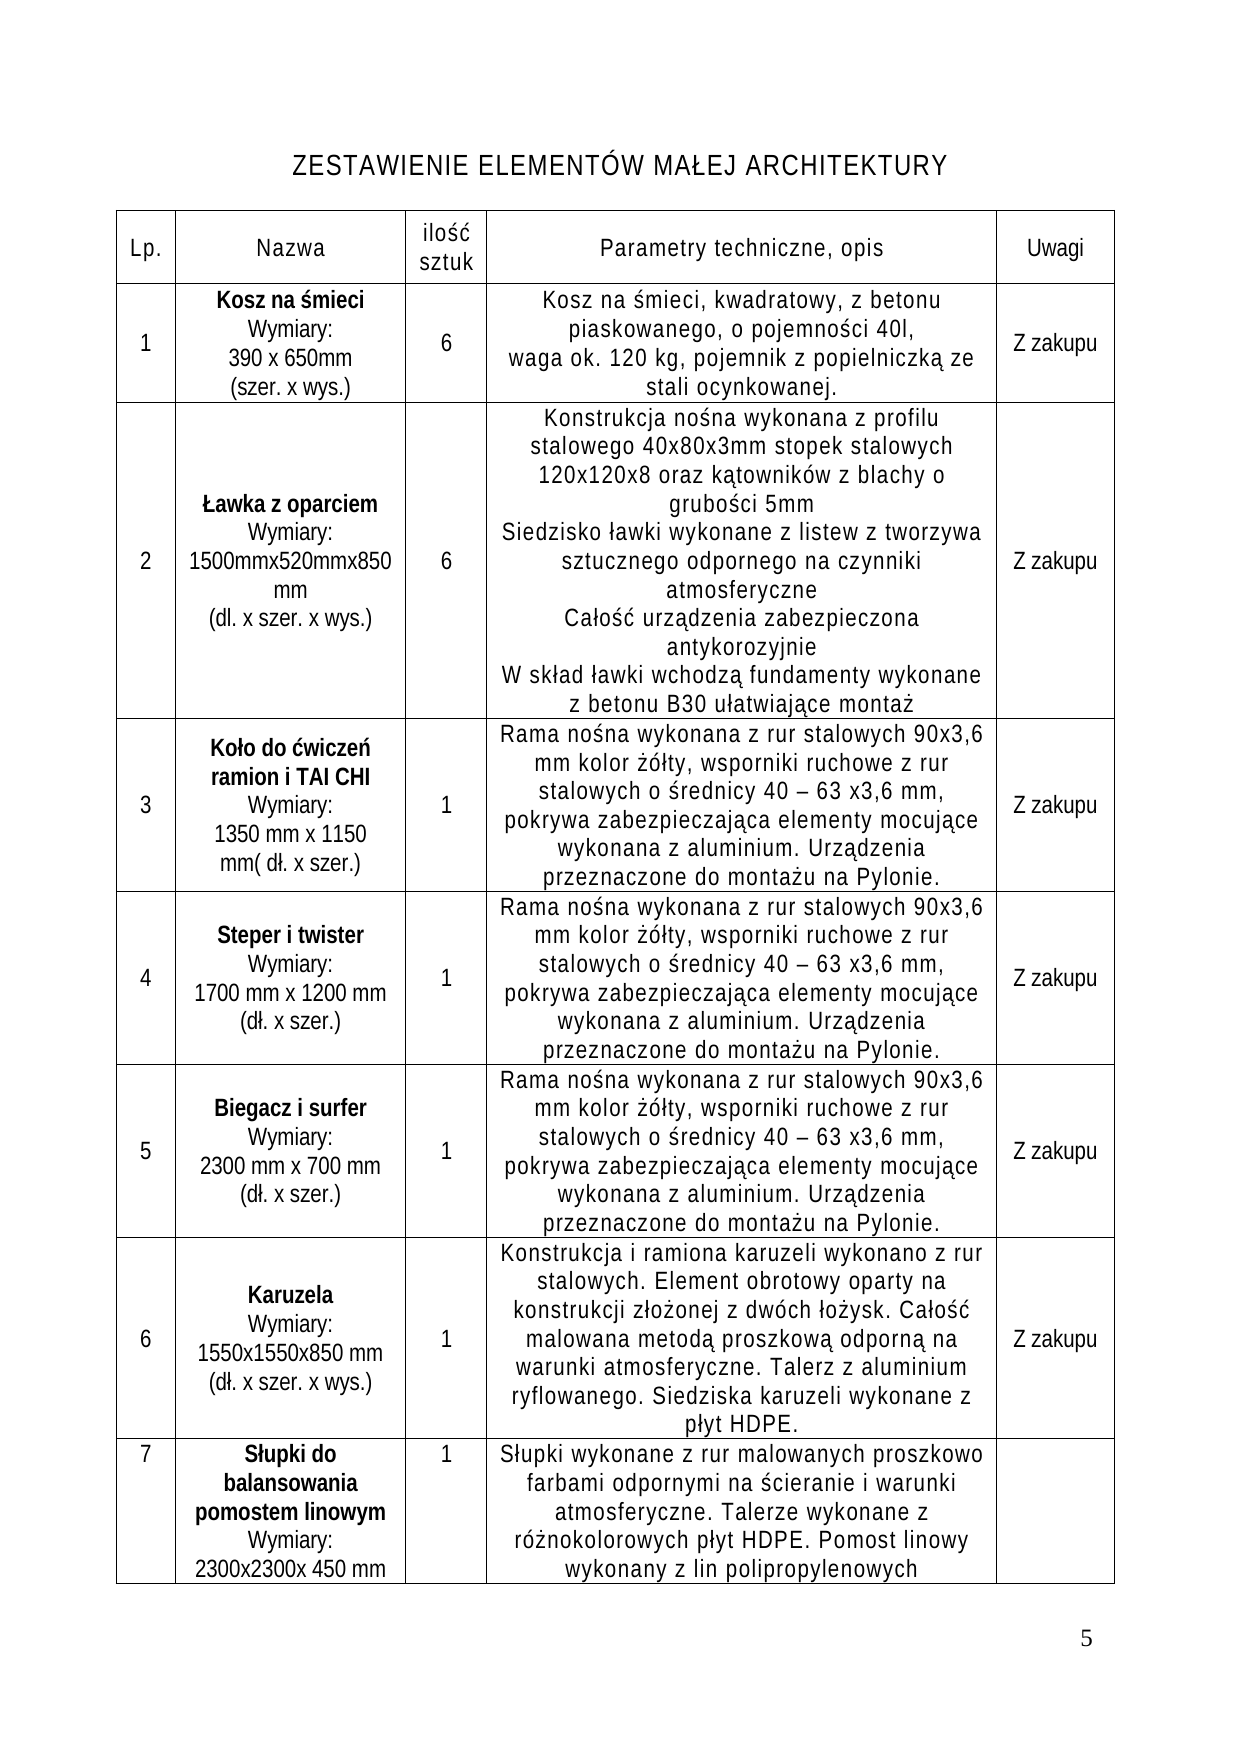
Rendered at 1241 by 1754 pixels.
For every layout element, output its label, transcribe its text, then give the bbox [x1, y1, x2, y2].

table_cell Z zakupu [997, 403, 1114, 718]
table_cell 6 [406, 403, 486, 718]
table_cell 1 [406, 1065, 486, 1237]
table_cell 2 [117, 403, 175, 718]
table_header ilość sztuk [406, 211, 486, 283]
table_cell Z zakupu [997, 892, 1114, 1064]
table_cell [176, 1439, 405, 1582]
table_cell 3 [117, 719, 175, 891]
table_cell 1 [406, 892, 486, 1064]
table_cell Z zakupu [997, 1065, 1114, 1237]
table_cell Kosz na śmieci, kwadratowy, z betonu piaskowanego, o pojemności 40l, waga ok. , pojemnik z popielniczką ze stali ocynkowanej. [487, 284, 996, 402]
table_cell 1 [117, 284, 175, 402]
table_cell Z zakupu [997, 1238, 1114, 1438]
table_cell 6 [117, 1238, 175, 1438]
table_cell Biegacz i surfer Wymiary: 2300 mm x 700 mm (dł. x szer.) [176, 1065, 405, 1237]
table_cell 7 [117, 1439, 175, 1582]
table_cell [997, 1439, 1114, 1582]
table_cell Rama nośna wykonana z rur stalowych 90x3,6 mm kolor żółty, wsporniki ruchowe z rur stalowych o średnicy 40 – 63 x3,6 mm, pokrywa zabezpieczająca elementy mocujące wykonana z aluminium. Urządzenia przeznaczone do montażu na Pylonie. [487, 892, 996, 1064]
table_cell Z zakupu [997, 284, 1114, 402]
table_cell Kosz na śmieci Wymiary: 390 x 650mm (szer. x wys.) [176, 284, 405, 402]
table_cell Ławka z oparciem Wymiary: 1500mmx520mmx850 mm (dl. x szer. x wys.) [176, 403, 405, 718]
table_cell 4 [117, 892, 175, 1064]
table_cell 6 [406, 284, 486, 402]
table_cell 5 [117, 1065, 175, 1237]
table_cell Karuzela Wymiary: 1550x1550x850 mm (dł. x szer. x wys.) [176, 1238, 405, 1438]
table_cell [487, 1439, 996, 1582]
table_cell 1 [406, 719, 486, 891]
table_header Lp. [117, 211, 175, 283]
table_header Nazwa [176, 211, 405, 283]
table_cell Konstrukcja i ramiona karuzeli wykonano z rur stalowych. Element obrotowy oparty na konstrukcji złożonej z dwóch łożysk. Całość malowana metodą proszkową odporną na warunki atmosferyczne. Talerz z aluminium ryflowanego. Siedziska karuzeli wykonane z płyt HDPE. [487, 1238, 996, 1438]
table_cell Koło do ćwiczeń ramion i TAI CHI Wymiary: 1350 mm x 1150 mm( dł. x szer.) [176, 719, 405, 891]
table_cell Z zakupu [997, 719, 1114, 891]
table_header Parametry techniczne, opis [487, 211, 996, 283]
table_cell Konstrukcja nośna wykonana z profilu stalowego 40x80x3mm stopek stalowych 120x120x8 oraz kątowników z blachy o grubości 5mm Siedzisko ławki wykonane z listew z tworzywa sztucznego odpornego na czynniki atmosferyczne Całość urządzenia zabezpieczona antykorozyjnie W skład ławki wchodzą fundamenty wykonane z betonu B30 ułatwiające montaż [487, 403, 996, 718]
table_header Uwagi [997, 211, 1114, 283]
table_cell Rama nośna wykonana z rur stalowych 90x3,6 mm kolor żółty, wsporniki ruchowe z rur stalowych o średnicy 40 – 63 x3,6 mm, pokrywa zabezpieczająca elementy mocujące wykonana z aluminium. Urządzenia przeznaczone do montażu na Pylonie. [487, 1065, 996, 1237]
text ZESTAWIENIE ELEMENTÓW MAŁEJ ARCHITEKTURY [148, 148, 1093, 181]
table_cell 1 [406, 1439, 486, 1582]
table_cell Rama nośna wykonana z rur stalowych 90x3,6 mm kolor żółty, wsporniki ruchowe z rur stalowych o średnicy 40 – 63 x3,6 mm, pokrywa zabezpieczająca elementy mocujące wykonana z aluminium. Urządzenia przeznaczone do montażu na Pylonie. [487, 719, 996, 891]
table_cell Steper i twister Wymiary: 1700 mm x 1200 mm (dł. x szer.) [176, 892, 405, 1064]
table_cell 1 [406, 1238, 486, 1438]
